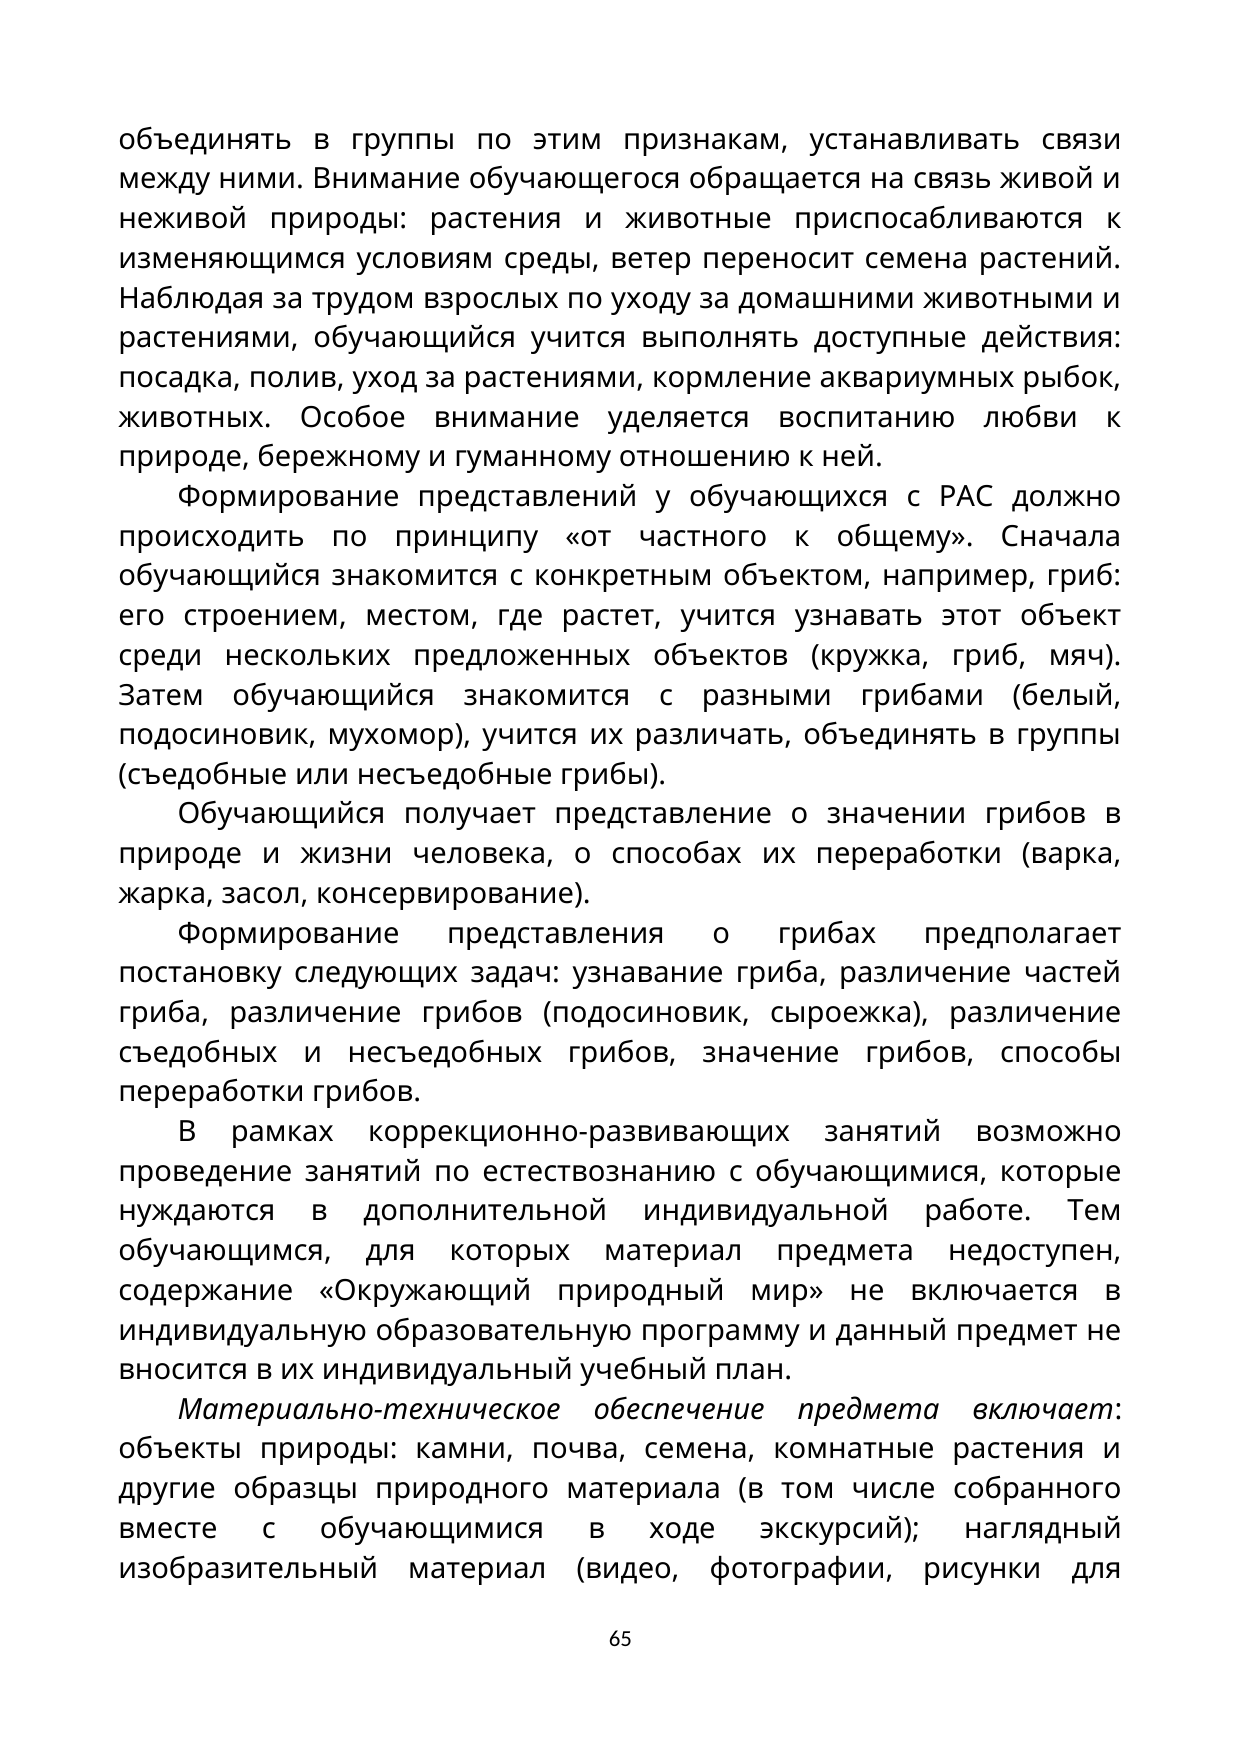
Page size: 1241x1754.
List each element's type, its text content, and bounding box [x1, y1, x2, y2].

text Обучающийся получает представление о значении грибов в природе и жизни человека, о способах их переработки (варка, жарка, засол, консервирование). [118, 793, 1122, 912]
text Формирование представления о грибах предполагает постановку следующих задач: узнавание гриба, различение частей гриба, различение грибов (подосиновик, сыроежка), различение съедобных и несъедобных грибов, значение грибов, способы переработки грибов. [118, 912, 1122, 1110]
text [118, 1388, 1122, 1587]
text Формирование представлений у обучающихся с РАС должно происходить по принципу «от частного к общему». Сначала обучающийся знакомится с конкретным объектом, например, гриб: его строением, местом, где растет, учится узнавать этот объект среди нескольких предложенных объектов (кружка, гриб, мяч). Затем обучающийся знакомится с разными грибами (белый, подосиновик, мухомор), учится их различать, объединять в группы (съедобные или несъедобные грибы). [118, 475, 1122, 793]
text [118, 118, 1122, 475]
text В рамках коррекционно-развивающих занятий возможно проведение занятий по естествознанию с обучающимися, которые нуждаются в дополнительной индивидуальной работе. Тем обучающимся, для которых материал предмета недоступен, содержание «Окружающий природный мир» не включается в индивидуальную образовательную программу и данный предмет не вносится в их индивидуальный учебный план. [118, 1110, 1122, 1388]
